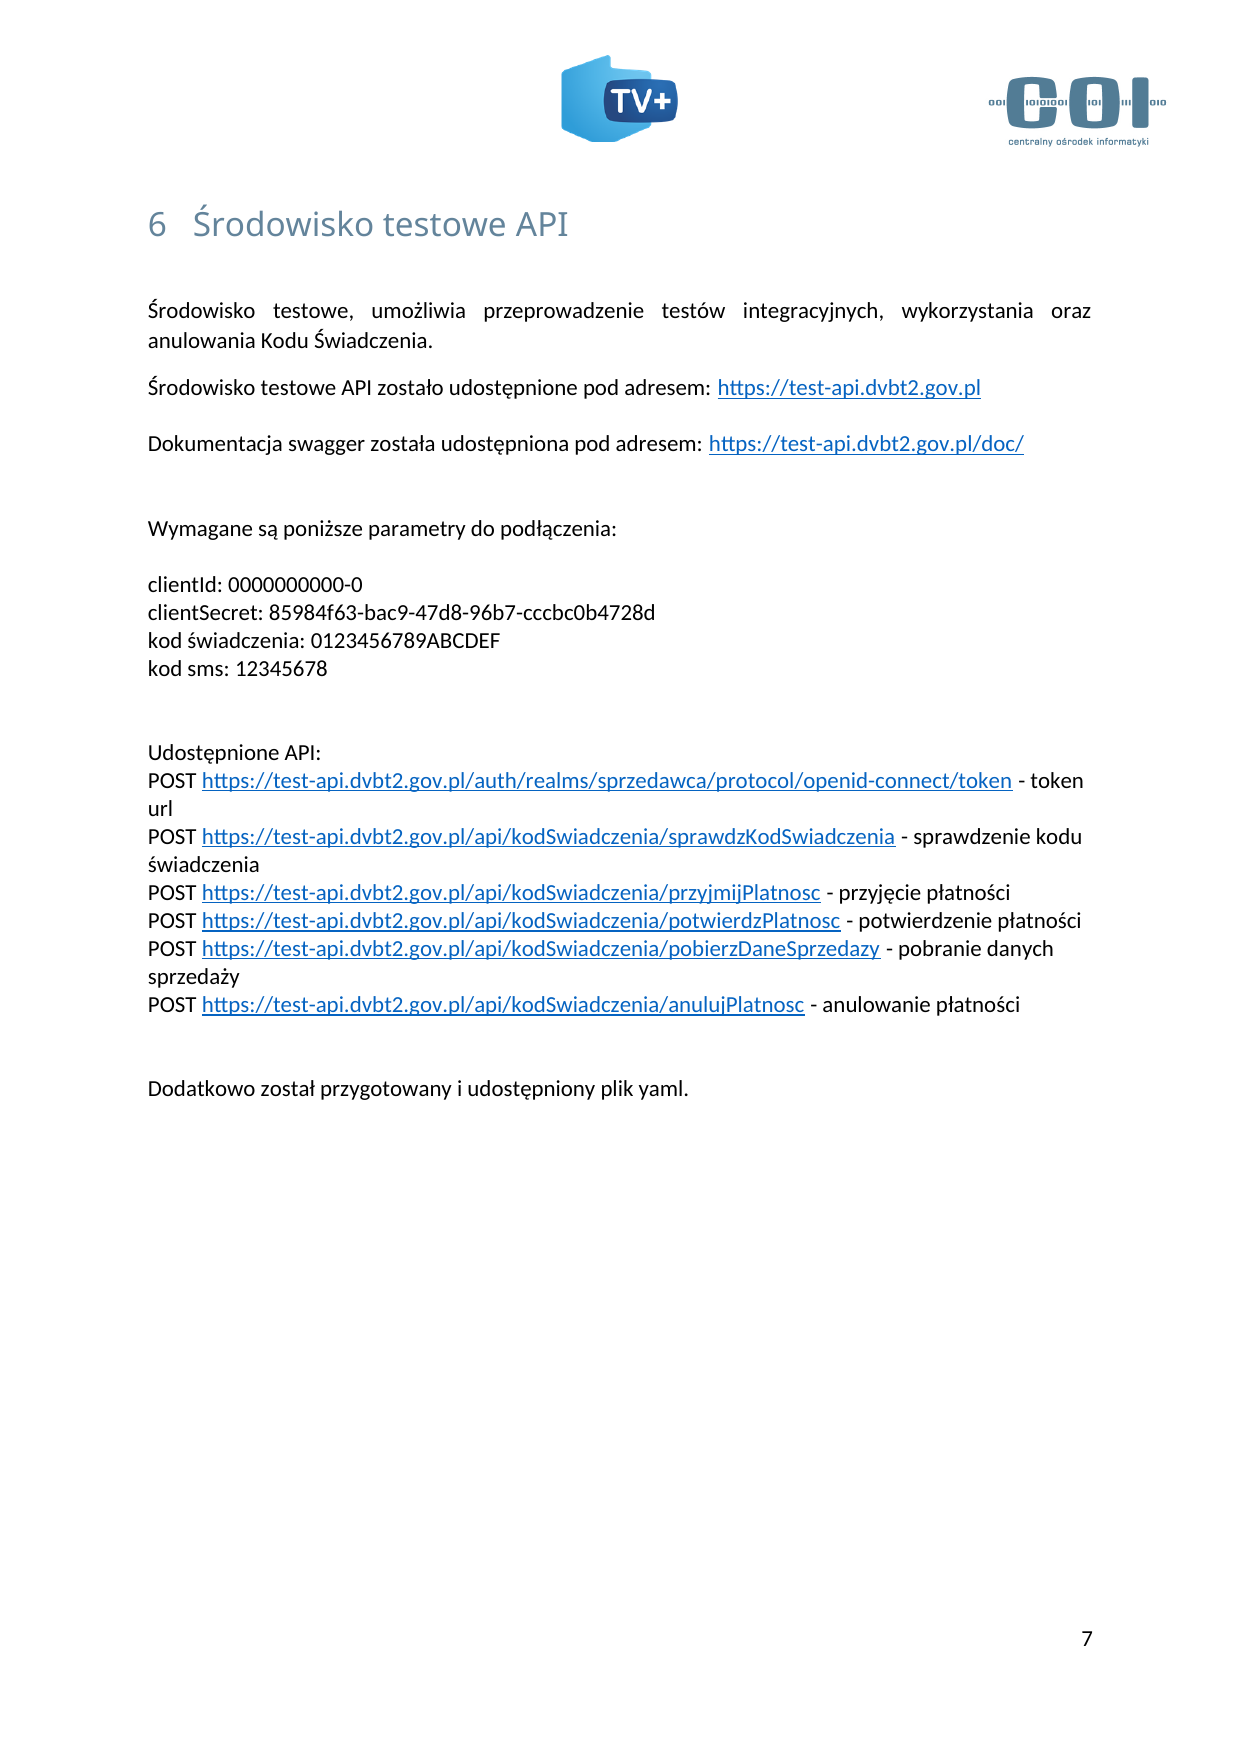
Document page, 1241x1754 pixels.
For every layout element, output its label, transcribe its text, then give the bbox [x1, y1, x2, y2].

text Wymagane są poniższe parametry do podłączenia: [148, 514, 1093, 542]
text clientSecret: 85984f63-bac9-47d8-96b7-cccbc0b4728d [148, 598, 1093, 626]
subtitle Środowisko testowe API [148, 197, 1093, 246]
text POST https://test-api.dvbt2.gov.pl/api/kodSwiadczenia/anulujPlatnosc - anulowanie płatności [148, 990, 1093, 1018]
text POST https://test-api.dvbt2.gov.pl/api/kodSwiadczenia/pobierzDaneSprzedazy - pobranie danych sprzedaży [148, 934, 1093, 990]
text kod świadczenia: 0123456789ABCDEF [148, 626, 1093, 654]
text Środowisko testowe, umożliwia przeprowadzenie testów integracyjnych, wykorzystania oraz anulowania Kodu Świadczenia. [148, 296, 1093, 355]
text POST https://test-api.dvbt2.gov.pl/api/kodSwiadczenia/sprawdzKodSwiadczenia - sprawdzenie kodu świadczenia [148, 822, 1093, 878]
picture [0, 0, 1241, 197]
text POST https://test-api.dvbt2.gov.pl/api/kodSwiadczenia/przyjmijPlatnosc - przyjęcie płatności [148, 878, 1093, 906]
text Dokumentacja swagger została udostępniona pod adresem: https://test-api.dvbt2.gov.pl/doc/ [148, 429, 1093, 458]
text kod sms: 12345678 [148, 654, 1093, 682]
text POST https://test-api.dvbt2.gov.pl/api/kodSwiadczenia/potwierdzPlatnosc - potwierdzenie płatności [148, 906, 1093, 934]
text clientId: 0000000000-0 [148, 570, 1093, 598]
text Dodatkowo został przygotowany i udostępniony plik yaml. [148, 1074, 1093, 1102]
text Środowisko testowe API zostało udostępnione pod adresem: https://test-api.dvbt2.gov.pl [148, 373, 1093, 402]
text POST https://test-api.dvbt2.gov.pl/auth/realms/sprzedawca/protocol/openid-connect/token - token url [148, 766, 1093, 822]
text Udostępnione API: [148, 738, 1093, 766]
